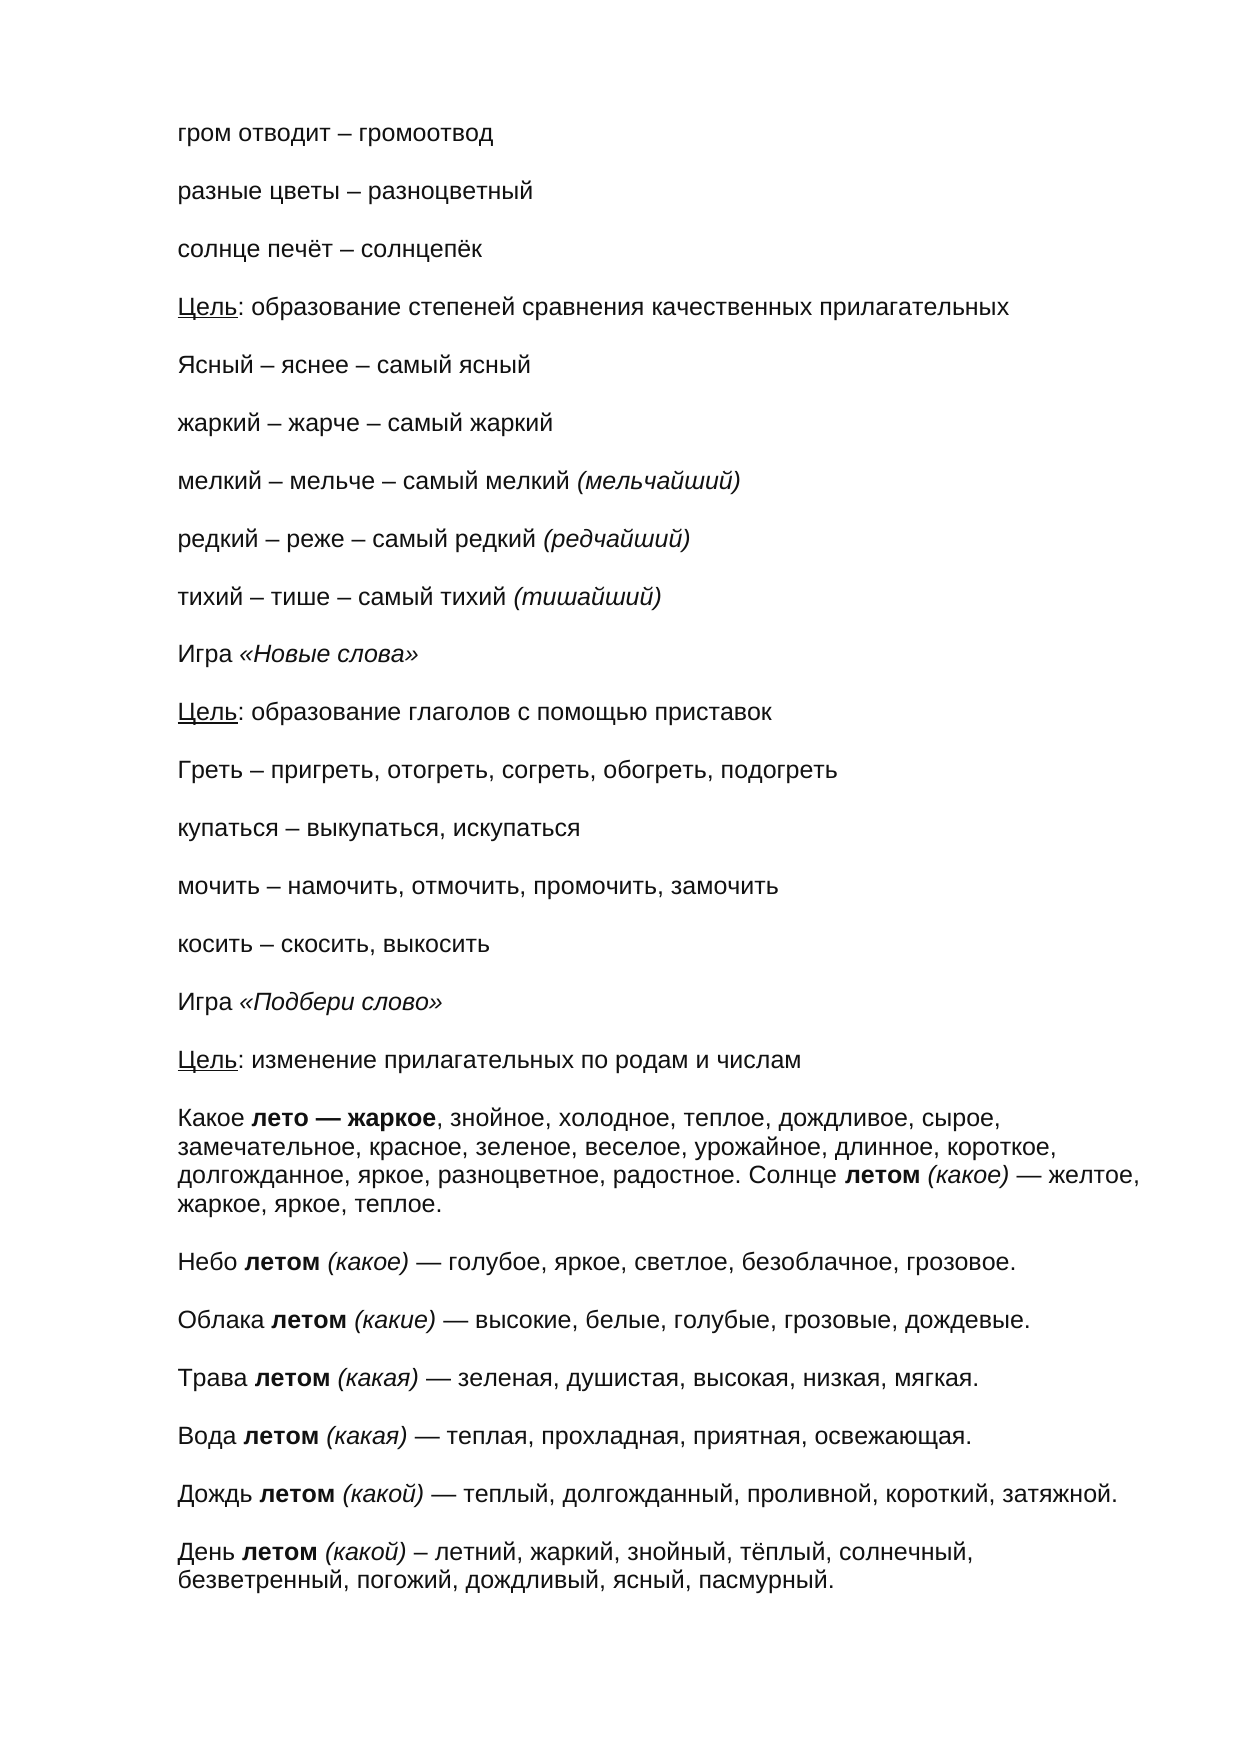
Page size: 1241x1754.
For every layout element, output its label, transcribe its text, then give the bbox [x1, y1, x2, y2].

text Греть – пригреть, отогреть, согреть, обогреть, подогреть [177, 755, 1152, 784]
text тихий – тише – самый тихий (тишайший) [177, 581, 1152, 610]
text редкий – реже – самый редкий (редчайший) [177, 523, 1152, 552]
text жаркий – жарче – самый жаркий [177, 408, 1152, 436]
text мелкий – мельче – самый мелкий (мельчайший) [177, 466, 1152, 494]
text Цель: изменение прилагательных по родам и числам [177, 1045, 1152, 1073]
text разные цветы – разноцветный [177, 176, 1152, 205]
text Трава летом (какая) — зеленая, душистая, высокая, низкая, мягкая. [177, 1363, 1152, 1391]
text Ясный – яснее – самый ясный [177, 350, 1152, 378]
text Вода летом (какая) — теплая, прохладная, приятная, освежающая. [177, 1421, 1152, 1449]
text Какое лето — жаркое, знойное, холодное, теплое, дождливое, сырое, замечательное, красное, зеленое, веселое, урожайное, длинное, короткое, долгожданное, яркое, разноцветное, радостное. Солнце летом (какое) — желтое, жаркое, яркое, теплое. [177, 1103, 1152, 1218]
text Цель: образование степеней сравнения качественных прилагательных [177, 292, 1152, 321]
text косить – скосить, выкосить [177, 929, 1152, 958]
text Облака летом (какие) — высокие, белые, голубые, грозовые, дождевые. [177, 1305, 1152, 1333]
text Цель: образование глаголов с помощью приставок [177, 697, 1152, 726]
text гром отводит – громоотвод [177, 118, 1152, 147]
text Игра «Новые слова» [177, 639, 1152, 668]
text солнце печёт – солнцепёк [177, 234, 1152, 263]
text купаться – выкупаться, искупаться [177, 813, 1152, 842]
text мочить – намочить, отмочить, промочить, замочить [177, 871, 1152, 900]
text Дождь летом (какой) — теплый, долгожданный, проливной, короткий, затяжной. [177, 1478, 1152, 1507]
text Игра «Подбери слово» [177, 987, 1152, 1016]
text День летом (какой) – летний, жаркий, знойный, тёплый, солнечный, безветренный, погожий, дождливый, ясный, пасмурный. [177, 1536, 1152, 1594]
text Небо летом (какое) — голубое, яркое, светлое, безоблачное, грозовое. [177, 1247, 1152, 1276]
